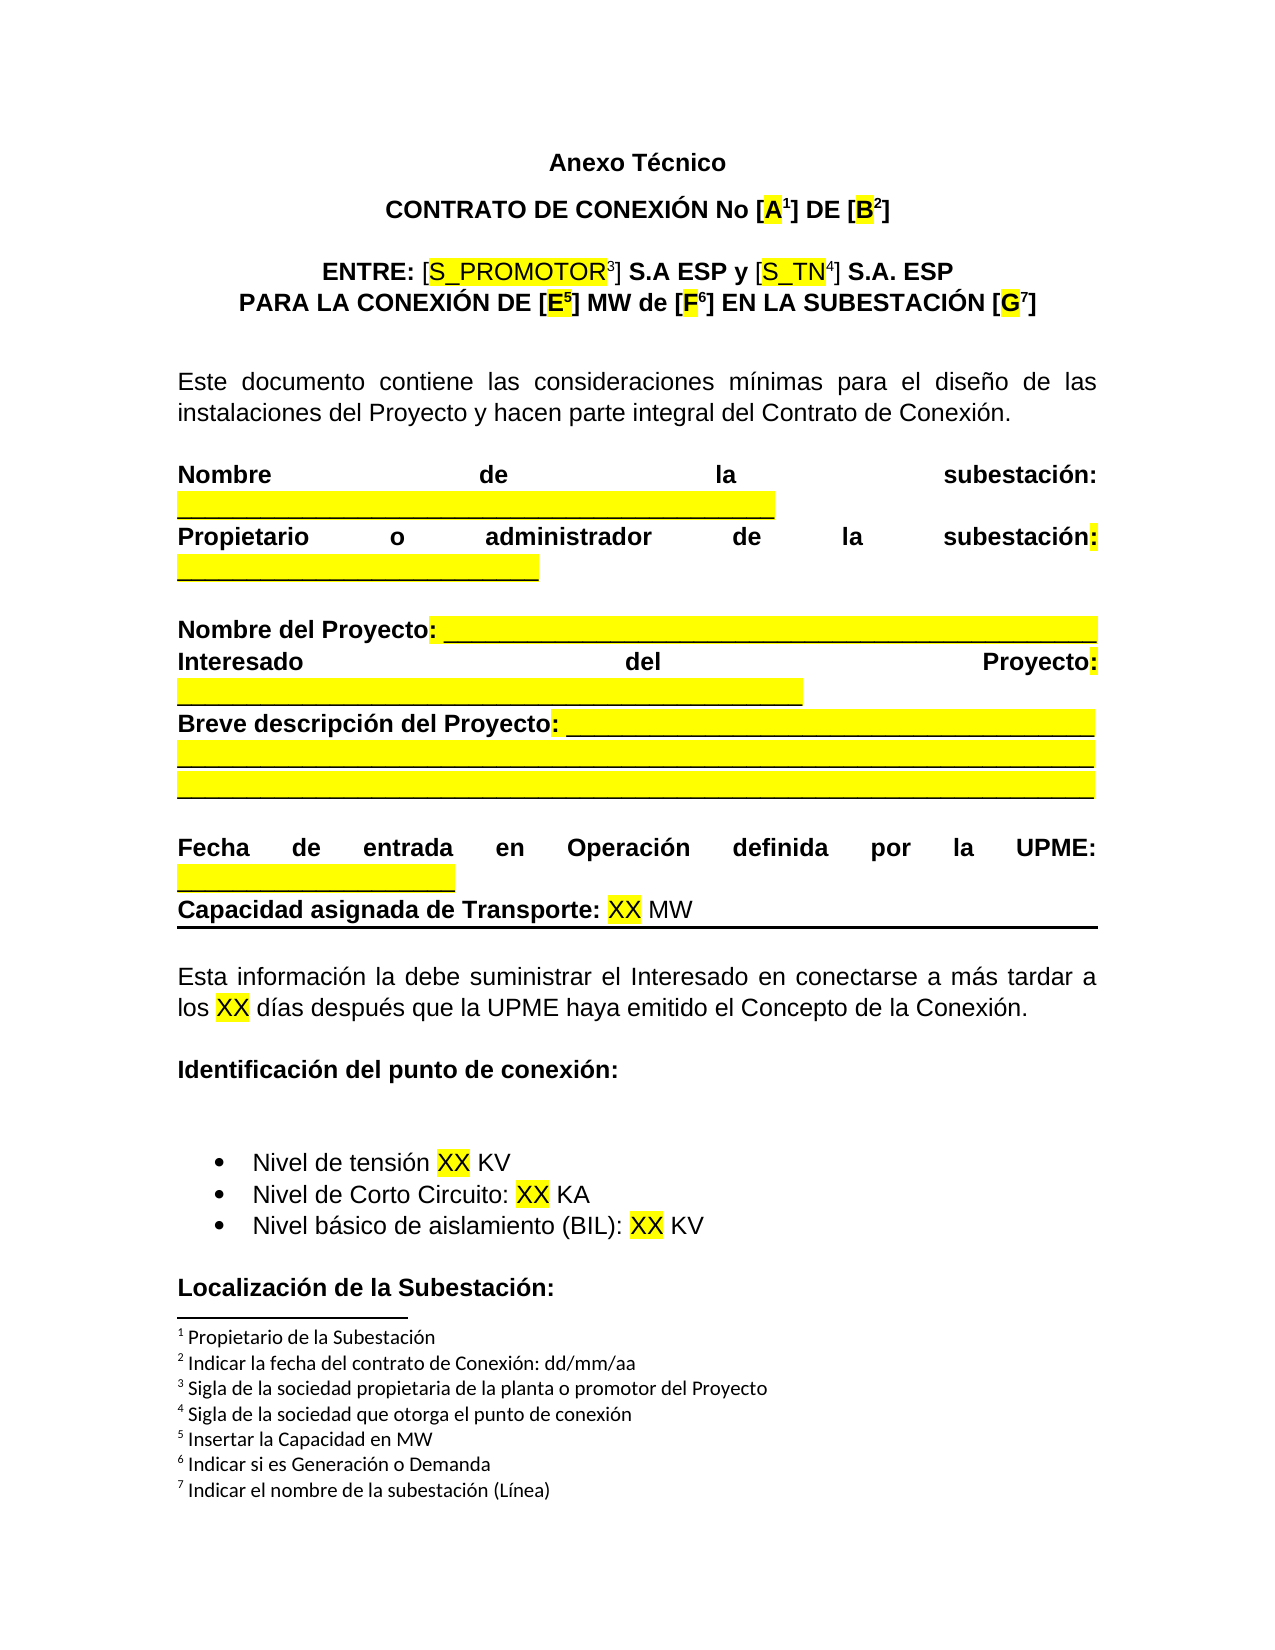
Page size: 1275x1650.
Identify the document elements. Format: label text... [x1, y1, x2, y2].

text Nombre del Proyecto: _______________________________________________ [177, 616, 429, 644]
text CONTRATO DE CONEXIÓN No [A] DE [B] [177, 195, 764, 224]
text ENTRE: [S_PROMOTOR] S.A ESP y [S_TN] S.A. ESP [177, 257, 1098, 286]
list Nivel básico de aislamiento (BIL): XX KV [663, 1211, 1098, 1239]
text Este documento contiene las consideraciones mínimas para el diseño de las instalaciones del Proyecto y hacen parte integral del Contrato de Conexión. [177, 367, 1098, 427]
list Nivel de tensión XX KV [215, 1148, 1098, 1177]
text Esta información la debe suministrar el Interesado en conectarse a más tardar a los XX días después que la UPME haya emitido el Concepto de la Conexión. [177, 962, 1098, 1022]
text CONTRATO DE CONEXIÓN No [A] DE [B] [874, 195, 1098, 224]
text Localización de la Subestación: [177, 1273, 1098, 1302]
text Anexo Técnico [177, 148, 1098, 176]
text Fecha de entrada en Operación definida por la UPME: ____________________ [177, 833, 1098, 893]
text Identificación del punto de conexión: [177, 1055, 1098, 1084]
list Nivel de Corto Circuito: XX KA [215, 1179, 1098, 1208]
text Propietario o administrador de la subestación: __________________________ [177, 522, 1098, 582]
text CONTRATO DE CONEXIÓN No [A] DE [B] [782, 195, 856, 224]
text Capacidad asignada de Transporte: XX MW [177, 895, 1098, 926]
text PARA LA CONEXIÓN DE [E] MW de [F] EN LA SUBESTACIÓN [G] [177, 288, 1098, 317]
list Nivel básico de aislamiento (BIL): XX KV [215, 1211, 630, 1239]
text Nombre de la subestación: ___________________________________________ [177, 460, 1098, 520]
text Breve descripción del Proyecto: ______________________________________ [177, 709, 551, 737]
text Interesado del Proyecto: _____________________________________________ [177, 647, 1098, 706]
